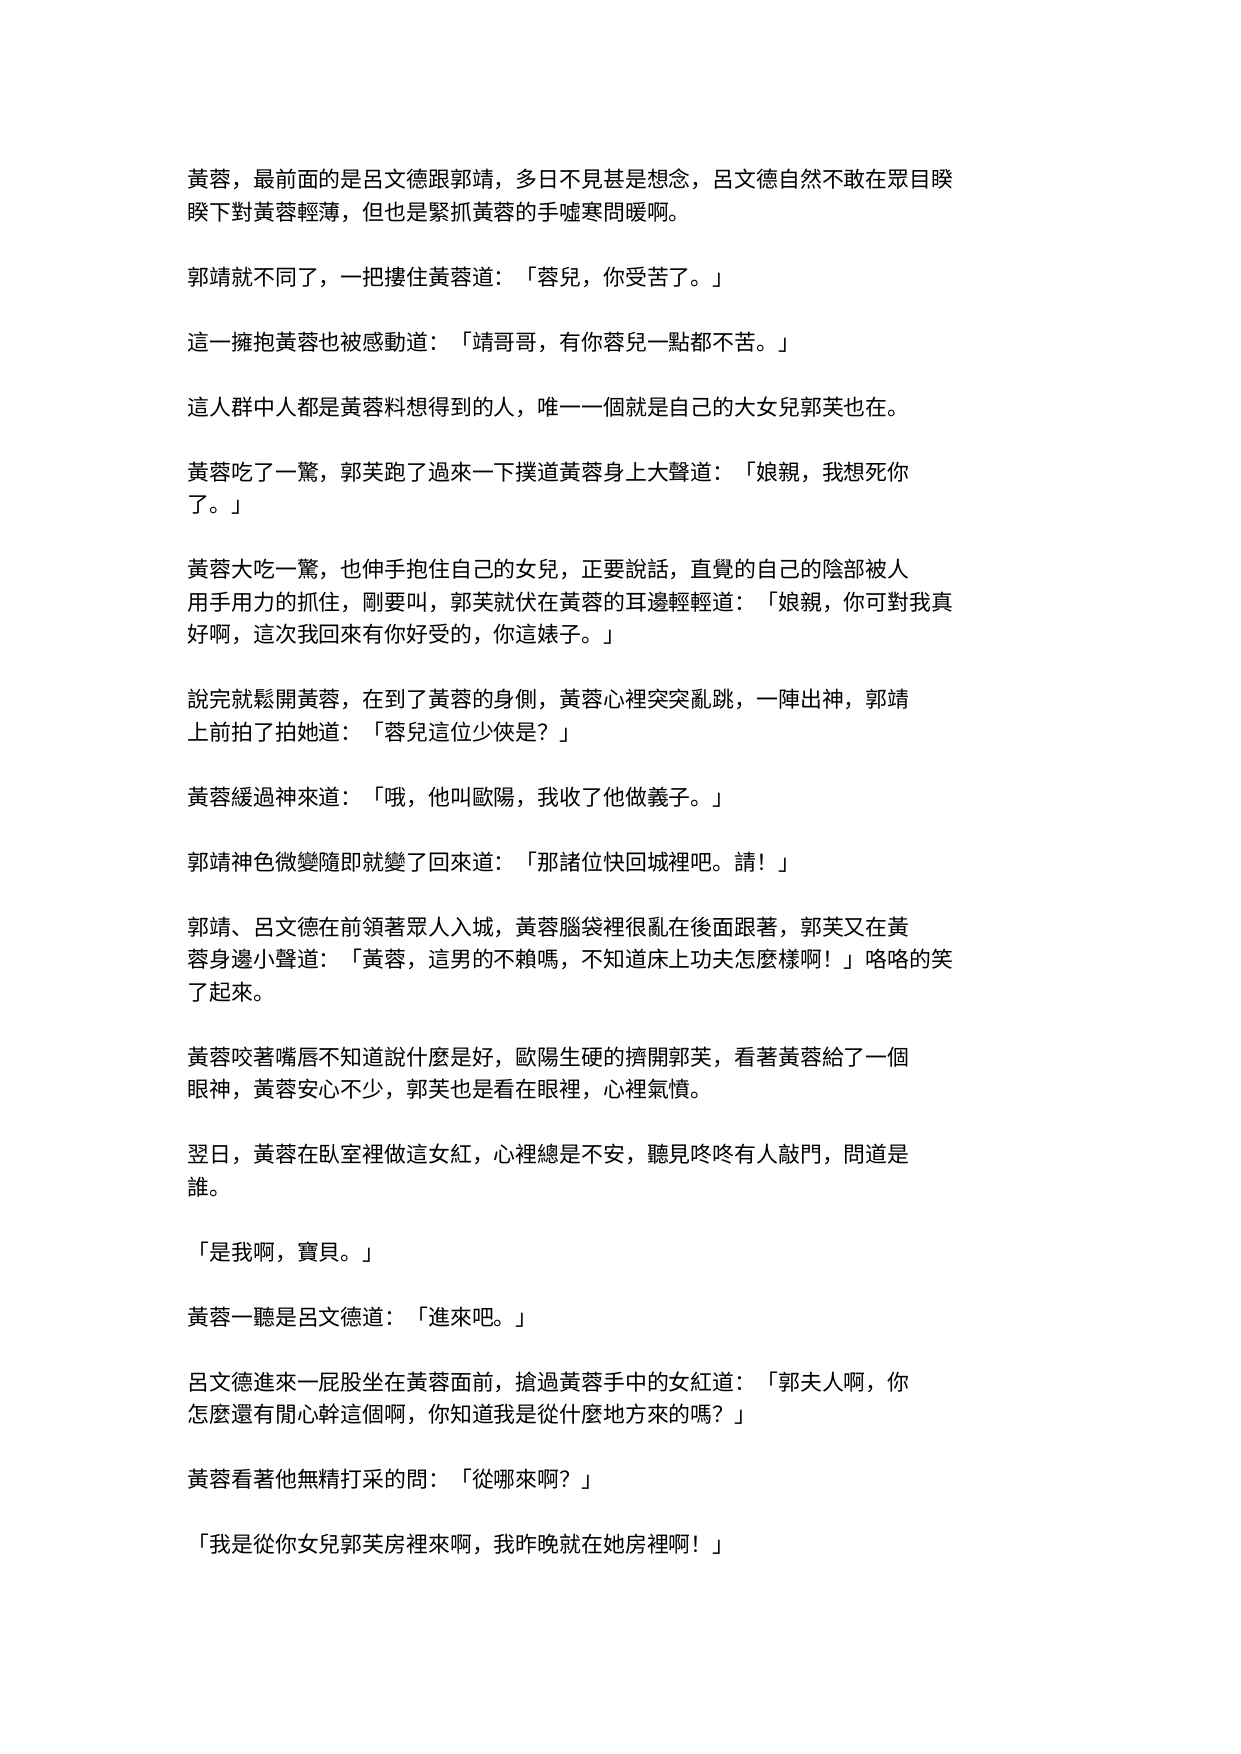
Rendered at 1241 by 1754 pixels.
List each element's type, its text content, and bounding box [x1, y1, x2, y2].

text 「我是從你女兒郭芙房裡來啊，我昨晚就在她房裡啊！」 [187, 1527, 1053, 1559]
text 上前拍了拍她道：「蓉兒這位少俠是？」 [187, 714, 1053, 747]
text 用手用力的抓住，剛要叫，郭芙就伏在黃蓉的耳邊輕輕道：「娘親，你可對我真 [187, 584, 1053, 617]
text 黃蓉大吃一驚，也伸手抱住自己的女兒，正要說話，直覺的自己的陰部被人 [187, 552, 1053, 584]
text 郭靖神色微變隨即就變了回來道：「那諸位快回城裡吧。請！」 [187, 844, 1053, 877]
text 了起來。 [187, 974, 1053, 1007]
text 黃蓉吃了一驚，郭芙跑了過來一下撲道黃蓉身上大聲道：「娘親，我想死你 [187, 454, 1053, 487]
text 怎麼還有閒心幹這個啊，你知道我是從什麼地方來的嗎？」 [187, 1397, 1053, 1429]
text 黃蓉緩過神來道：「哦，他叫歐陽，我收了他做義子。」 [187, 779, 1053, 812]
text 這一擁抱黃蓉也被感動道：「靖哥哥，有你蓉兒一點都不苦。」 [187, 324, 1053, 357]
text 這人群中人都是黃蓉料想得到的人，唯一一個就是自己的大女兒郭芙也在。 [187, 389, 1053, 422]
text 誰。 [187, 1169, 1053, 1202]
text 眼神，黃蓉安心不少，郭芙也是看在眼裡，心裡氣憤。 [187, 1072, 1053, 1104]
text 黃蓉咬著嘴唇不知道說什麼是好，歐陽生硬的擠開郭芙，看著黃蓉給了一個 [187, 1039, 1053, 1072]
text 呂文德進來一屁股坐在黃蓉面前，搶過黃蓉手中的女紅道：「郭夫人啊，你 [187, 1364, 1053, 1397]
text 黃蓉看著他無精打采的問：「從哪來啊？」 [187, 1462, 1053, 1494]
text 翌日，黃蓉在臥室裡做這女紅，心裡總是不安，聽見咚咚有人敲門，問道是 [187, 1137, 1053, 1169]
text 黃蓉，最前面的是呂文德跟郭靖，多日不見甚是想念，呂文德自然不敢在眾目睽 [187, 162, 1053, 194]
text 蓉身邊小聲道：「黃蓉，這男的不賴嗎，不知道床上功夫怎麼樣啊！」咯咯的笑 [187, 942, 1053, 974]
text 了。」 [187, 487, 1053, 519]
text 好啊，這次我回來有你好受的，你這婊子。」 [187, 617, 1053, 649]
text 郭靖、呂文德在前領著眾人入城，黃蓉腦袋裡很亂在後面跟著，郭芙又在黃 [187, 909, 1053, 942]
text 睽下對黃蓉輕薄，但也是緊抓黃蓉的手噓寒問暖啊。 [187, 194, 1053, 227]
text 黃蓉一聽是呂文德道：「進來吧。」 [187, 1299, 1053, 1332]
text 說完就鬆開黃蓉，在到了黃蓉的身側，黃蓉心裡突突亂跳，一陣出神，郭靖 [187, 682, 1053, 714]
text 郭靖就不同了，一把摟住黃蓉道：「蓉兒，你受苦了。」 [187, 259, 1053, 292]
text 「是我啊，寶貝。」 [187, 1234, 1053, 1267]
